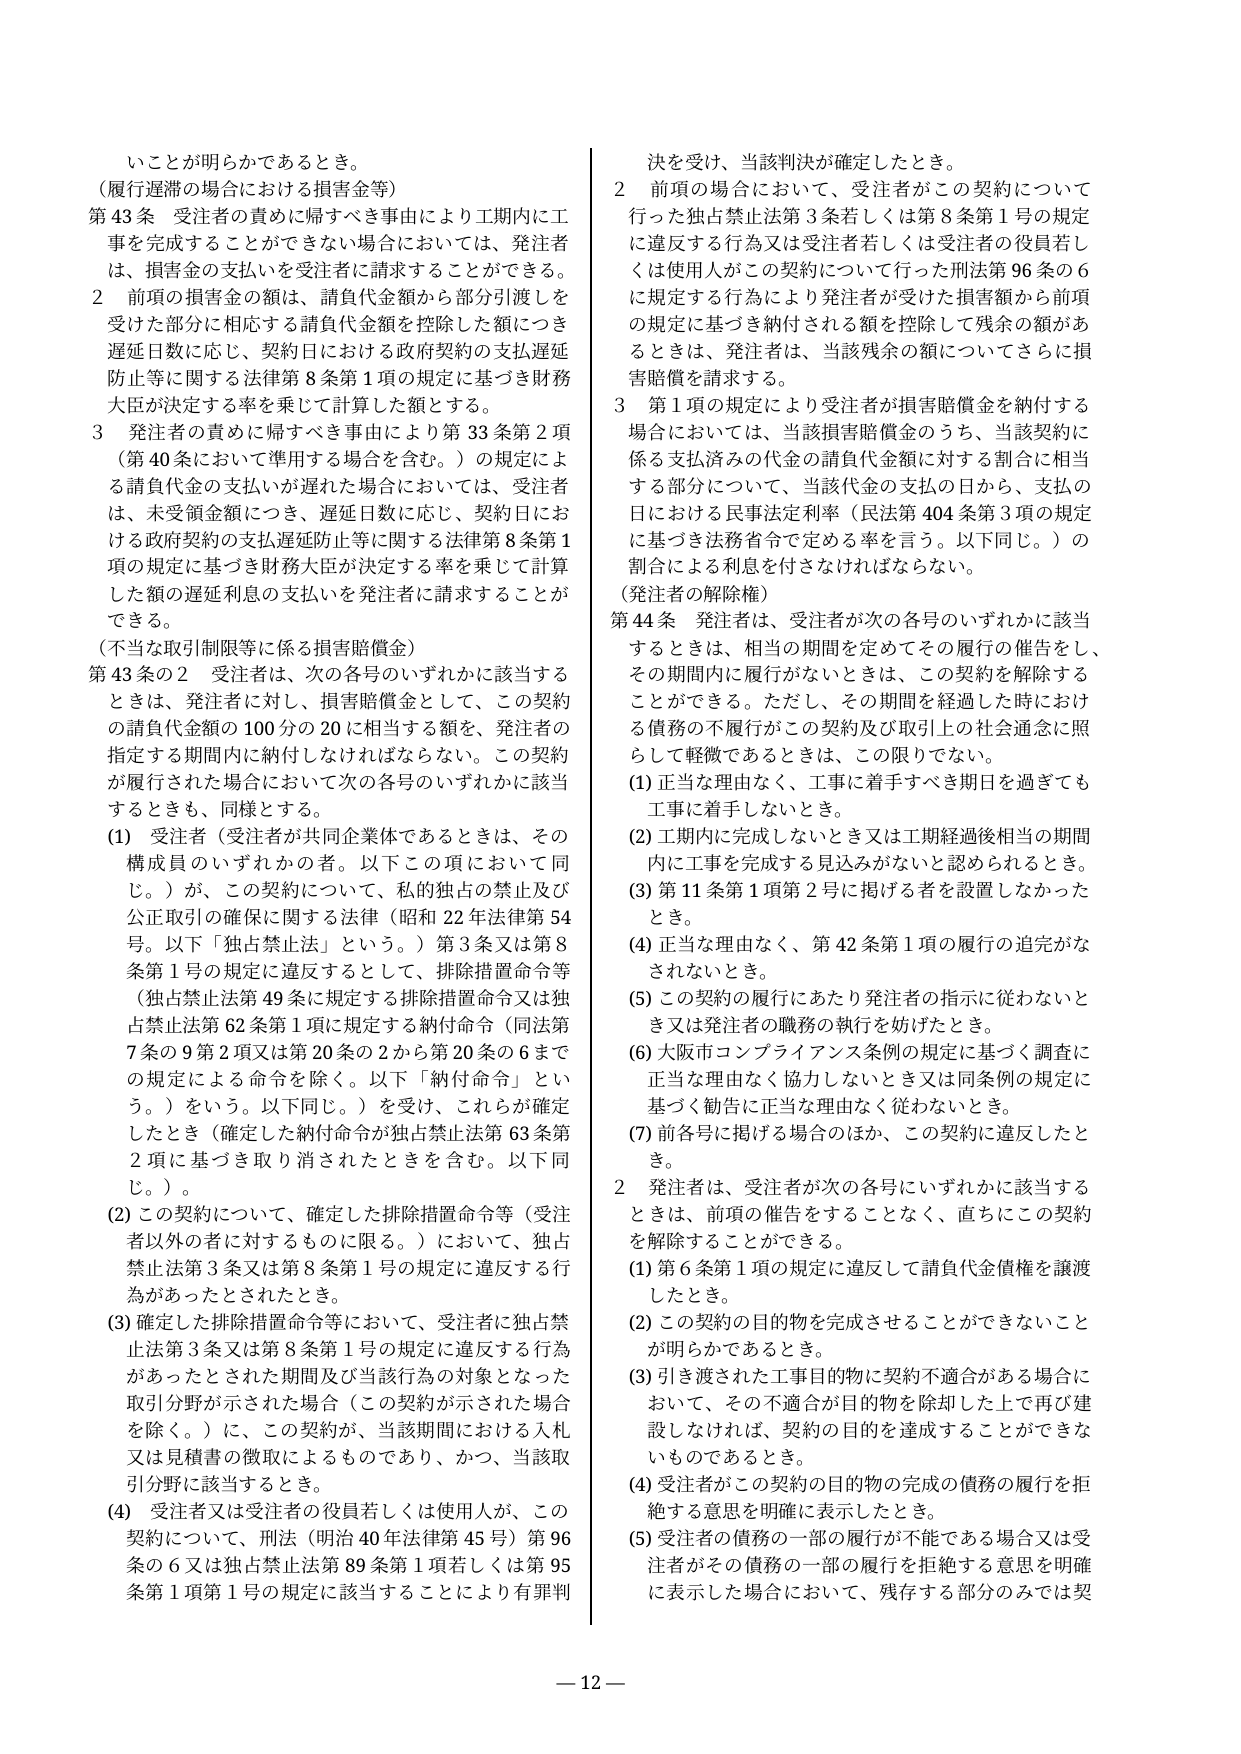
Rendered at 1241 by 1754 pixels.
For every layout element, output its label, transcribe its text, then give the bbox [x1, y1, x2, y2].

text ２ 前項の場合において、受注者がこの契約について行った独占禁止法第３条若しくは第８条第１号の規定に違反する行為又は受注者若しくは受注者の役員若しくは使用人がこの契約について行った刑法第96条の６に規定する行為により発注者が受けた損害額から前項の規定に基づき納付される額を控除して残余の額があるときは、発注者は、当該残余の額についてさらに損害賠償を請求する。 [610, 175, 1092, 391]
text (1) 受注者（受注者が共同企業体であるときは、その構成員のいずれかの者。以下この項において同じ。）が、この契約について、私的独占の禁止及び公正取引の確保に関する法律（昭和22年法律第54号。以下「独占禁止法」という。）第３条又は第８条第１号の規定に違反するとして、排除措置命令等（独占禁止法第49条に規定する排除措置命令又は独占禁止法第62条第１項に規定する納付命令（同法第7条の9第2項又は第20条の2から第20条の6までの規定による命令を除く。以下「納付命令」という。）をいう。以下同じ。）を受け、これらが確定したとき（確定した納付命令が独占禁止法第63条第２項に基づき取り消されたときを含む。以下同じ。）。 [107, 822, 571, 1200]
text (4) 受注者がこの契約の目的物の完成の債務の履行を拒絶する意思を明確に表示したとき。 [628, 1470, 1092, 1524]
text ２ 前項の損害金の額は、請負代金額から部分引渡しを受けた部分に相応する請負代金額を控除した額につき、遅延日数に応じ、契約日における政府契約の支払遅延防止等に関する法律第8条第1項の規定に基づき財務大臣が決定する率を乗じて計算した額とする。 [89, 283, 571, 417]
text （不当な取引制限等に係る損害賠償金） [89, 633, 571, 660]
text （履行遅滞の場合における損害金等） [89, 175, 571, 202]
text (1) 第６条第１項の規定に違反して請負代金債権を譲渡したとき。 [628, 1254, 1092, 1308]
text (2) 工期内に完成しないとき又は工期経過後相当の期間内に工事を完成する見込みがないと認められるとき。 [628, 822, 1092, 876]
text ２ 発注者は、受注者が次の各号にいずれかに該当するときは、前項の催告をすることなく、直ちにこの契約を解除することができる。 [610, 1173, 1092, 1254]
text 第44条 発注者は、受注者が次の各号のいずれかに該当するときは、相当の期間を定めてその履行の催告をし、その期間内に履行がないときは、この契約を解除することができる。ただし、その期間を経過した時における債務の不履行がこの契約及び取引上の社会通念に照らして軽微であるときは、この限りでない。 [610, 606, 1092, 768]
text 第43条 受注者の責めに帰すべき事由により工期内に工事を完成することができない場合においては、発注者は、損害金の支払いを受注者に請求することができる。 [89, 202, 571, 283]
text (2) この契約の目的物を完成させることができないことが明らかであるとき。 [628, 1308, 1092, 1362]
text 第43条の２ 受注者は、次の各号のいずれかに該当するときは、発注者に対し、損害賠償金として、この契約の請負代金額の100分の20に相当する額を、発注者の指定する期間内に納付しなければならない。この契約が履行された場合において次の各号のいずれかに該当するときも、同様とする。 [89, 660, 571, 822]
text (4) 正当な理由なく、第42条第１項の履行の追完がなされないとき。 [628, 930, 1092, 984]
text (2) この契約について、確定した排除措置命令等（受注者以外の者に対するものに限る。）において、独占禁止法第３条又は第８条第１号の規定に違反する行為があったとされたとき。 [107, 1200, 571, 1308]
text (5) 受注者の債務の一部の履行が不能である場合又は受注者がその債務の一部の履行を拒絶する意思を明確に表示した場合において、残存する部分のみでは契約をした目的を達することができないとき。 [628, 1524, 1092, 1604]
text (4) 受注者又は受注者の役員若しくは使用人が、この契約について、刑法（明治40年法律第45号）第96条の６又は独占禁止法第89条第１項若しくは第95条第１項第１号の規定に該当することにより有罪判決を受け、当該判決が確定したとき。 [107, 1497, 571, 1604]
text (6) 大阪市コンプライアンス条例の規定に基づく調査に正当な理由なく協力しないとき又は同条例の規定に基づく勧告に正当な理由なく従わないとき。 [628, 1038, 1092, 1119]
text (3) 引き渡された工事目的物に契約不適合がある場合において、その不適合が目的物を除却した上で再び建設しなければ、契約の目的を達成することができないものであるとき。 [628, 1362, 1092, 1470]
text (7) 前各号に掲げる場合のほか、この契約に違反したとき。 [628, 1119, 1092, 1173]
text (3) 第11条第1項第２号に掲げる者を設置しなかったとき。 [628, 876, 1092, 930]
text ３ 発注者の責めに帰すべき事由により第33条第２項（第40条において準用する場合を含む。）の規定による請負代金の支払いが遅れた場合においては、受注者は、未受領金額につき、遅延日数に応じ、契約日における政府契約の支払遅延防止等に関する法律第8条第1項の規定に基づき財務大臣が決定する率を乗じて計算した額の遅延利息の支払いを発注者に請求することができる。 [89, 417, 571, 633]
text (5) この契約の履行にあたり発注者の指示に従わないとき又は発注者の職務の執行を妨げたとき。 [628, 984, 1092, 1038]
text (3) 確定した排除措置命令等において、受注者に独占禁止法第３条又は第８条第１号の規定に違反する行為があったとされた期間及び当該行為の対象となった取引分野が示された場合（この契約が示された場合を除く。）に、この契約が、当該期間における入札又は見積書の徴取によるものであり、かつ、当該取引分野に該当するとき。 [107, 1308, 571, 1497]
text （発注者の解除権） [610, 579, 1092, 606]
text ３ 第１項の規定により受注者が損害賠償金を納付する場合においては、当該損害賠償金のうち、当該契約に係る支払済みの代金の請負代金額に対する割合に相当する部分について、当該代金の支払の日から、支払の日における民事法定利率（民法第404条第３項の規定に基づき法務省令で定める率を言う。以下同じ。）の割合による利息を付さなければならない。 [610, 391, 1092, 579]
text (1) 正当な理由なく、工事に着手すべき期日を過ぎても工事に着手しないとき。 [628, 768, 1092, 822]
text (4) 前３号に掲げる場合のほか、発注者がこの項の規定による催告をしても履行の追完を受ける見込みがないことが明らかであるとき。 [107, 148, 571, 175]
